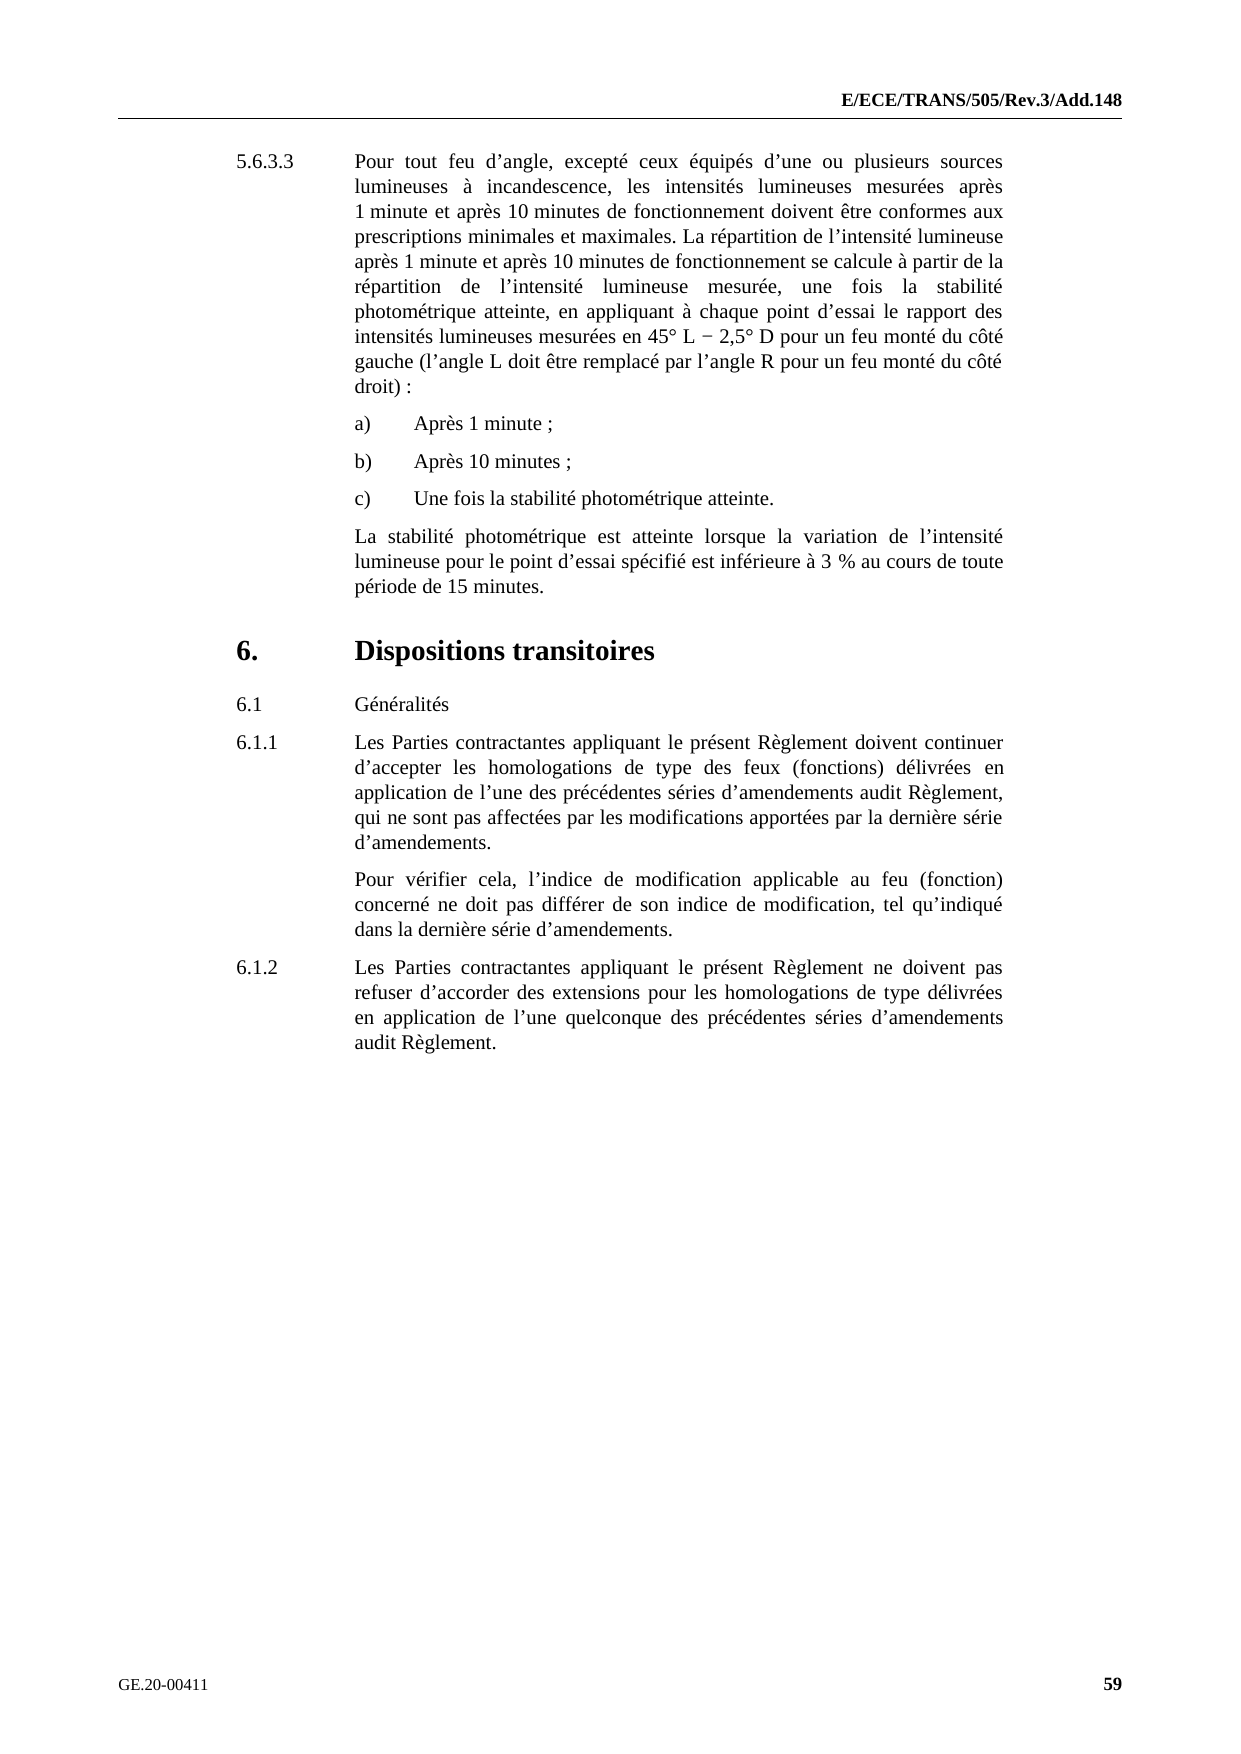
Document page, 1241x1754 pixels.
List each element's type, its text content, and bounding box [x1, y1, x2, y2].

text 6.1.1 Les Parties contractantes appliquant le présent Règlement doivent continuer d’accepter les homologations de type des feux (fonctions) délivrées en application de l’une des précédentes séries d’amendements audit Règlement, qui ne sont pas affectées par les modifications apportées par la dernière série d’amendements. [236, 729, 1004, 854]
text c) Une fois la stabilité photométrique atteinte. [354, 485, 1004, 510]
text 6.1 Généralités [236, 691, 1004, 716]
text 6. Dispositions transitoires [236, 635, 1004, 666]
text b) Après 10 minutes ; [354, 448, 1004, 473]
text La stabilité photométrique est atteinte lorsque la variation de l’intensité lumineuse pour le point d’essai spécifié est inférieure à 3 % au cours de toute période de 15 minutes. [354, 523, 1004, 598]
text 6.1.2 Les Parties contractantes appliquant le présent Règlement ne doivent pas refuser d’accorder des extensions pour les homologations de type délivrées en application de l’une quelconque des précédentes séries d’amendements audit Règlement. [236, 954, 1004, 1054]
text 5.6.3.3 Pour tout feu d’angle, excepté ceux équipés d’une ou plusieurs sources lumineuses à incandescence, les intensités lumineuses mesurées après 1 minute et après 10 minutes de fonctionnement doivent être conformes aux prescriptions minimales et maximales. La répartition de l’intensité lumineuse après 1 minute et après 10 minutes de fonctionnement se calcule à partir de la répartition de l’intensité lumineuse mesurée, une fois la stabilité photométrique atteinte, en appliquant à chaque point d’essai le rapport des intensités lumineuses mesurées en 45° L − 2,5° D pour un feu monté du côté gauche (l’angle L doit être remplacé par l’angle R pour un feu monté du côté droit) : [236, 148, 1004, 398]
text a) Après 1 minute ; [354, 410, 1004, 435]
text Pour vérifier cela, l’indice de modification applicable au feu (fonction) concerné ne doit pas différer de son indice de modification, tel qu’indiqué dans la dernière série d’amendements. [354, 866, 1004, 941]
